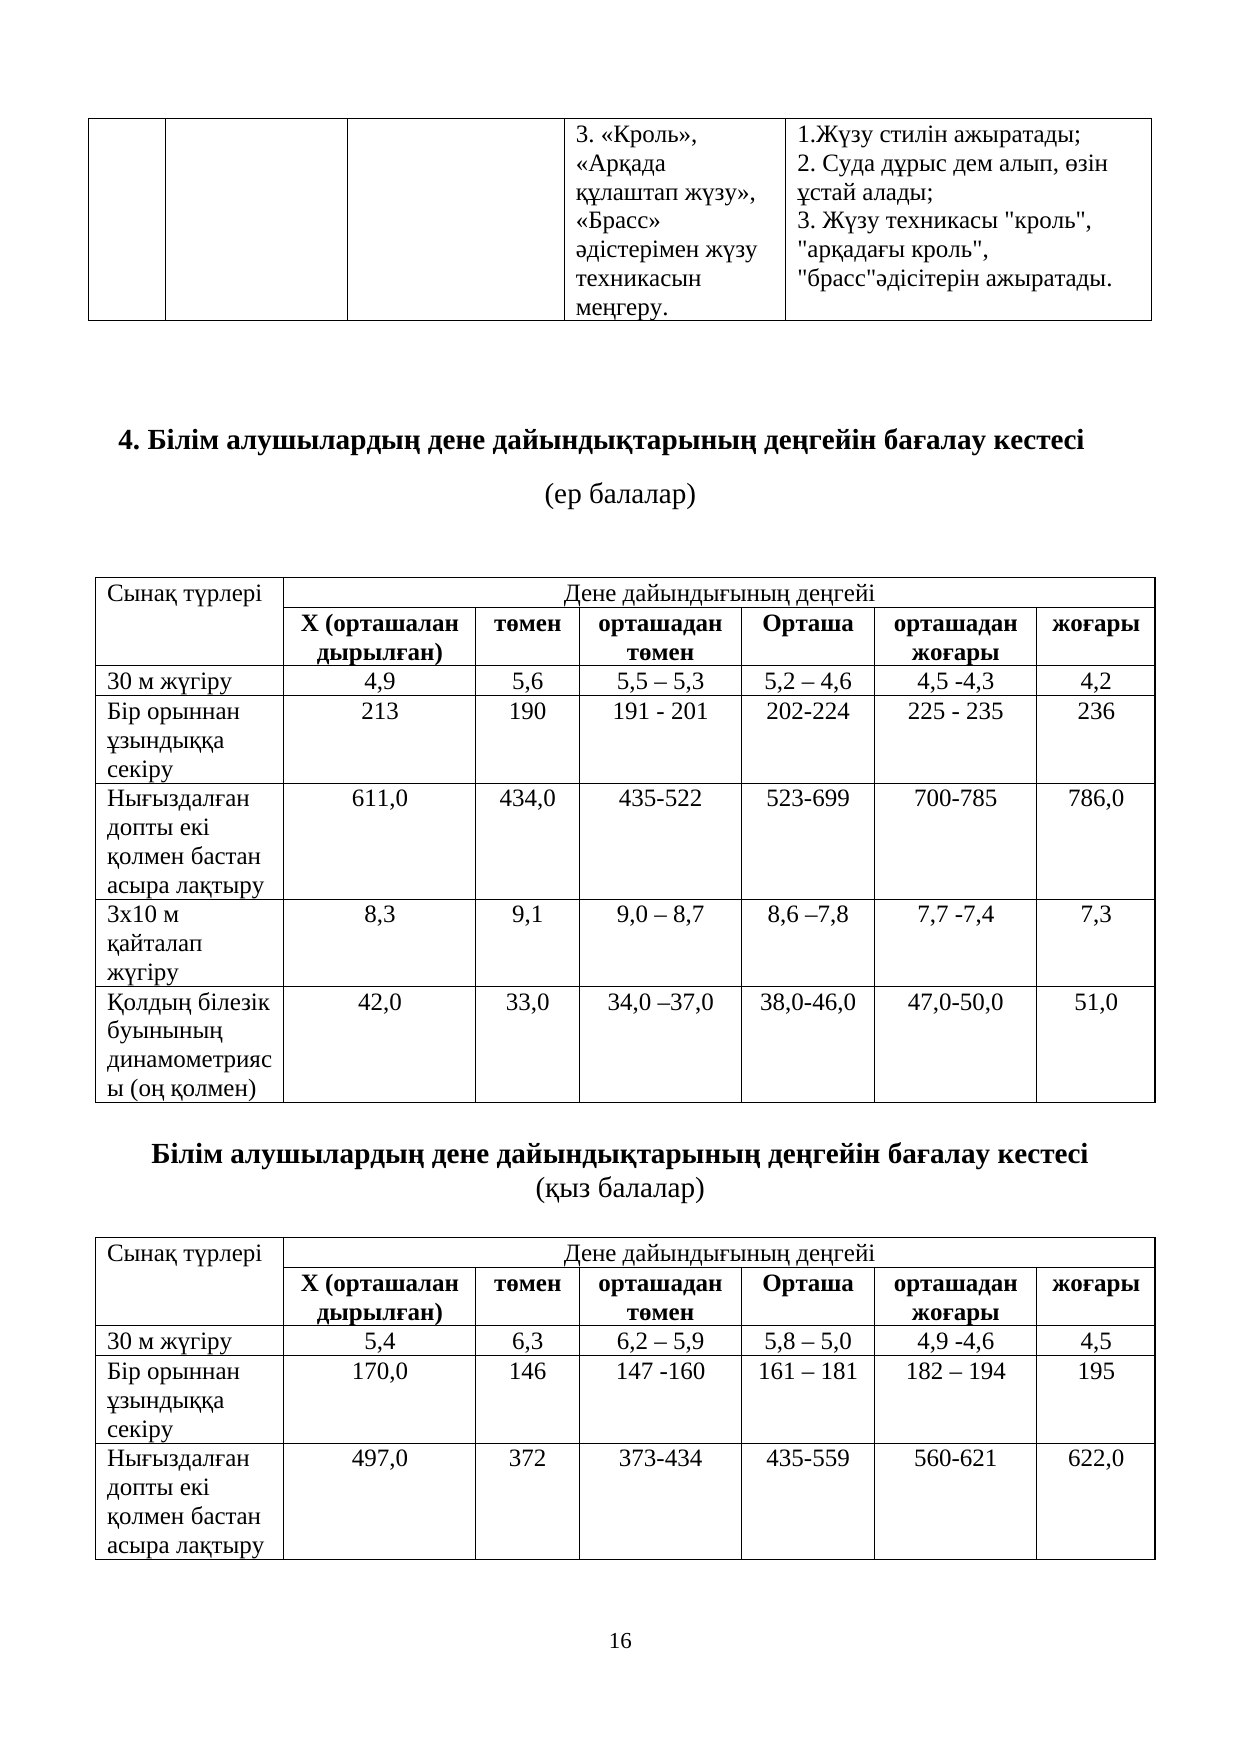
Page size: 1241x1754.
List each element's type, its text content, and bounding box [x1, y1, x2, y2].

table_cell 700-785 [875, 784, 1036, 898]
table_cell 7,7 -7,4 [875, 900, 1036, 986]
table_cell 8,3 [284, 900, 475, 986]
table_header Дене дайындығының деңгейі [284, 1238, 1154, 1267]
table_header Сынақ түрлері [96, 578, 283, 665]
table_cell 1.Жүзу стилін ажыратады; 2. Суда дұрыс дем алып, өзін ұстай алады; 3. Жүзу техникасы "кроль", "арқадағы кроль", "брасс"әдісітерін ажыратады. [786, 119, 1151, 320]
table_cell 30 м жүгіру [96, 666, 283, 695]
table_cell 236 [1037, 696, 1154, 782]
table_cell 6,2 – 5,9 [580, 1326, 741, 1355]
table_cell Қолдың білезік буынының динамометриясы (оң қолмен) [96, 987, 283, 1102]
table_cell 786,0 [1037, 784, 1154, 898]
table_cell 434,0 [476, 784, 579, 898]
table_cell 5,5 – 5,3 [580, 666, 741, 695]
table_cell 4,9 [284, 666, 475, 695]
table_cell Орташа [742, 1268, 874, 1325]
table_cell төмен [476, 1268, 579, 1325]
table_cell 611,0 [284, 784, 475, 898]
table_cell 8,6 –7,8 [742, 900, 874, 986]
table_cell Бір орыннан ұзындыққа секіру [96, 1356, 283, 1442]
table_cell 30 м жүгіру [96, 1326, 283, 1355]
table_cell 9,1 [476, 900, 579, 986]
table_cell Нығыздалған допты екі қолмен бастан асыра лақтыру [96, 784, 283, 898]
table_cell Х (орташалан дырылған) [284, 1268, 475, 1325]
table_cell 147 -160 [580, 1356, 741, 1442]
table_cell 435-522 [580, 784, 741, 898]
text Білім алушылардың дене дайындықтарының деңгейін бағалау кестесі [118, 1136, 1122, 1170]
text (қыз балалар) [118, 1170, 1122, 1203]
table_cell 7,3 [1037, 900, 1154, 986]
table_cell жоғары [1037, 608, 1154, 665]
table_cell 213 [284, 696, 475, 782]
table_cell орташадан төмен [580, 1268, 741, 1325]
table_cell 4,5 [1037, 1326, 1154, 1355]
table_cell 3х10 м қайталап жүгіру [96, 900, 283, 986]
table_cell 5,4 [284, 1326, 475, 1355]
table_header Сынақ түрлері [96, 1238, 283, 1325]
table_cell 161 – 181 [742, 1356, 874, 1442]
table_cell 3. «Кроль», «Арқада құлаштап жүзу», «Брасс» әдістерімен жүзу техникасын меңгеру. [565, 119, 785, 320]
table_cell 372 [476, 1444, 579, 1558]
table_cell 523-699 [742, 784, 874, 898]
table_cell 4,2 [1037, 666, 1154, 695]
table_header Дене дайындығының деңгейі [284, 578, 1154, 607]
table_cell 497,0 [284, 1444, 475, 1558]
table_cell 146 [476, 1356, 579, 1442]
table_cell 4,5 -4,3 [875, 666, 1036, 695]
table_cell орташадан жоғары [875, 1268, 1036, 1325]
table_cell 33,0 [476, 987, 579, 1102]
table_cell орташадан төмен [580, 608, 741, 665]
table_cell орташадан жоғары [875, 608, 1036, 665]
table_cell жоғары [1037, 1268, 1154, 1325]
table_cell Х (орташалан дырылған) [284, 608, 475, 665]
table_cell 5,8 – 5,0 [742, 1326, 874, 1355]
table_cell 622,0 [1037, 1444, 1154, 1558]
text (ер балалар) [118, 476, 1122, 510]
table_cell 6,3 [476, 1326, 579, 1355]
table_cell 225 - 235 [875, 696, 1036, 782]
table_cell 560-621 [875, 1444, 1036, 1558]
table_cell 42,0 [284, 987, 475, 1102]
table_cell 182 – 194 [875, 1356, 1036, 1442]
table_cell 170,0 [284, 1356, 475, 1442]
table_cell 202-224 [742, 696, 874, 782]
table_cell 34,0 –37,0 [580, 987, 741, 1102]
table_cell 195 [1037, 1356, 1154, 1442]
table_cell 5,6 [476, 666, 579, 695]
table_cell 435-559 [742, 1444, 874, 1558]
text 4. Білім алушылардың дене дайындықтарының деңгейін бағалау кестесі [118, 422, 1122, 456]
table_cell 373-434 [580, 1444, 741, 1558]
table_cell 9,0 – 8,7 [580, 900, 741, 986]
table_cell Бір орыннан ұзындыққа секіру [96, 696, 283, 782]
table_cell 38,0-46,0 [742, 987, 874, 1102]
table_cell 191 - 201 [580, 696, 741, 782]
table_cell 47,0-50,0 [875, 987, 1036, 1102]
table_cell 4,9 -4,6 [875, 1326, 1036, 1355]
table_cell 5,2 – 4,6 [742, 666, 874, 695]
table_cell Орташа [742, 608, 874, 665]
table_cell Нығыздалған допты екі қолмен бастан асыра лақтыру [96, 1444, 283, 1558]
table_cell төмен [476, 608, 579, 665]
table_cell 190 [476, 696, 579, 782]
table_cell 51,0 [1037, 987, 1154, 1102]
